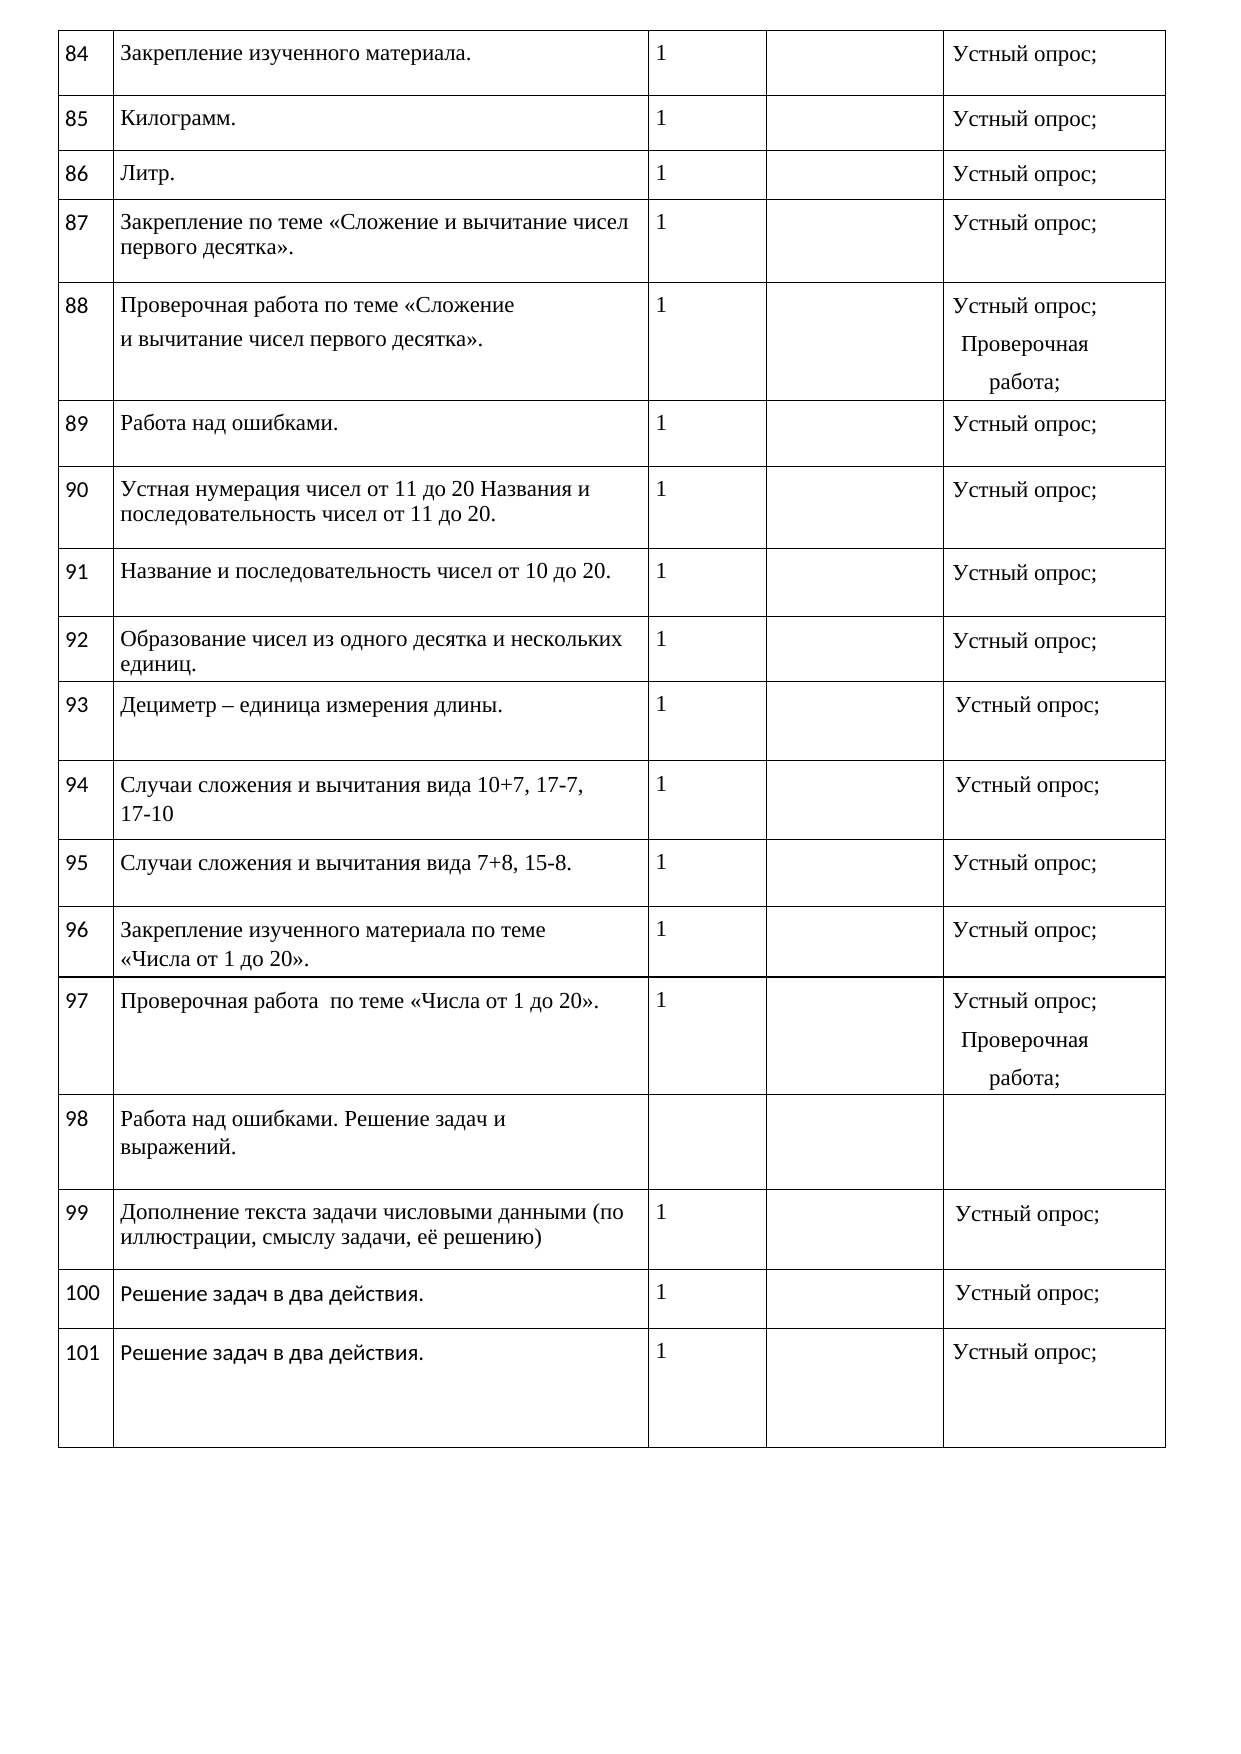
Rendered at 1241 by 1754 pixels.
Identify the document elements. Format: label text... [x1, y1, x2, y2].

table_cell Название и последовательность чисел от 10 до 20. [114, 549, 648, 616]
table_cell Решение задач в два действия. [114, 1329, 648, 1447]
table_cell Образование чисел из одного десятка и нескольких единиц. [114, 617, 648, 681]
table_cell 93 [59, 682, 113, 760]
table_cell Дециметр – единица измерения длины. [114, 682, 648, 760]
table_cell [767, 617, 943, 681]
table_cell 100 [59, 1270, 113, 1328]
table_cell [767, 1095, 943, 1189]
table_cell [767, 1329, 943, 1447]
table_cell [767, 401, 943, 466]
table_cell 1 [649, 549, 766, 616]
table_cell Устный опрос; [944, 617, 1165, 681]
table_cell 99 [59, 1190, 113, 1268]
table_cell Дополнение текста задачи числовыми данными (по иллюстрации, смыслу задачи, её решению) [114, 1190, 648, 1268]
table_cell [767, 1190, 943, 1268]
table_cell 1 [649, 1329, 766, 1447]
table_cell Проверочная работа по теме «Числа от 1 до 20». [114, 978, 648, 1094]
table_cell Устный опрос; [944, 200, 1165, 282]
table_cell Устный опрос; [944, 682, 1165, 760]
table_cell Закрепление по теме «Сложение и вычитание чисел первого десятка». [114, 200, 648, 282]
table_cell [944, 1095, 1165, 1189]
table_cell 101 [59, 1329, 113, 1447]
table_cell 91 [59, 549, 113, 616]
table_cell 90 [59, 467, 113, 548]
table_cell Устный опрос; Проверочная работа; [944, 283, 1165, 399]
table_cell Работа над ошибками. [114, 401, 648, 466]
table_cell 1 [649, 907, 766, 976]
table_cell Случаи сложения и вычитания вида 7+8, 15-8. [114, 840, 648, 906]
table_cell 98 [59, 1095, 113, 1189]
table_cell [767, 549, 943, 616]
table_cell 1 [649, 96, 766, 150]
table_cell [767, 907, 943, 976]
table_cell Решение задач в два действия. [114, 1270, 648, 1328]
table_cell 1 [649, 617, 766, 681]
table_cell Закрепление изученного материала. [114, 31, 648, 94]
table_cell [767, 283, 943, 399]
table_cell 1 [649, 151, 766, 199]
table_cell 1 [649, 31, 766, 94]
table_cell 85 [59, 96, 113, 150]
table_cell [767, 151, 943, 199]
table_cell [649, 1095, 766, 1189]
table_cell Устный опрос; Проверочная работа; [944, 978, 1165, 1094]
table_cell Устный опрос; [944, 1329, 1165, 1447]
table_cell [767, 840, 943, 906]
table_cell [767, 96, 943, 150]
table_cell 84 [59, 31, 113, 94]
table_cell Устный опрос; [944, 1190, 1165, 1268]
table_cell 1 [649, 467, 766, 548]
table_cell 86 [59, 151, 113, 199]
table_cell 96 [59, 907, 113, 976]
table_cell 1 [649, 840, 766, 906]
table_cell 1 [649, 1190, 766, 1268]
table_cell [767, 682, 943, 760]
table_cell 1 [649, 682, 766, 760]
table_cell 1 [649, 1270, 766, 1328]
table_cell 1 [649, 761, 766, 838]
table_cell Килограмм. [114, 96, 648, 150]
table_cell 1 [649, 401, 766, 466]
table_cell [767, 761, 943, 838]
table_cell Устный опрос; [944, 761, 1165, 838]
table_cell 1 [649, 978, 766, 1094]
table_cell Литр. [114, 151, 648, 199]
table_cell 92 [59, 617, 113, 681]
table_cell 87 [59, 200, 113, 282]
table_cell 95 [59, 840, 113, 906]
table_cell Устная нумерация чисел от 11 до 20 Названия и последовательность чисел от 11 до 20. [114, 467, 648, 548]
table_cell [767, 978, 943, 1094]
table_cell Устный опрос; [944, 907, 1165, 976]
table_cell [767, 1270, 943, 1328]
table_cell Устный опрос; [944, 151, 1165, 199]
table_cell Устный опрос; [944, 549, 1165, 616]
table_cell Проверочная работа по теме «Сложение и вычитание чисел первого десятка». [114, 283, 648, 399]
table_cell 88 [59, 283, 113, 399]
table_cell Устный опрос; [944, 96, 1165, 150]
table_cell Закрепление изученного материала по теме «Числа от 1 до 20». [114, 907, 648, 976]
table_cell 94 [59, 761, 113, 838]
table_cell Случаи сложения и вычитания вида 10+7, 17-7, 17-10 [114, 761, 648, 838]
table_cell [767, 467, 943, 548]
table_cell Устный опрос; [944, 840, 1165, 906]
table_cell Работа над ошибками. Решение задач и выражений. [114, 1095, 648, 1189]
table_cell Устный опрос; [944, 401, 1165, 466]
table_cell 1 [649, 200, 766, 282]
table_cell [767, 31, 943, 94]
table_cell Устный опрос; [944, 467, 1165, 548]
table_cell [767, 200, 943, 282]
table_cell Устный опрос; [944, 1270, 1165, 1328]
table_cell 97 [59, 978, 113, 1094]
table_cell Устный опрос; [944, 31, 1165, 94]
table_cell 1 [649, 283, 766, 399]
table_cell 89 [59, 401, 113, 466]
